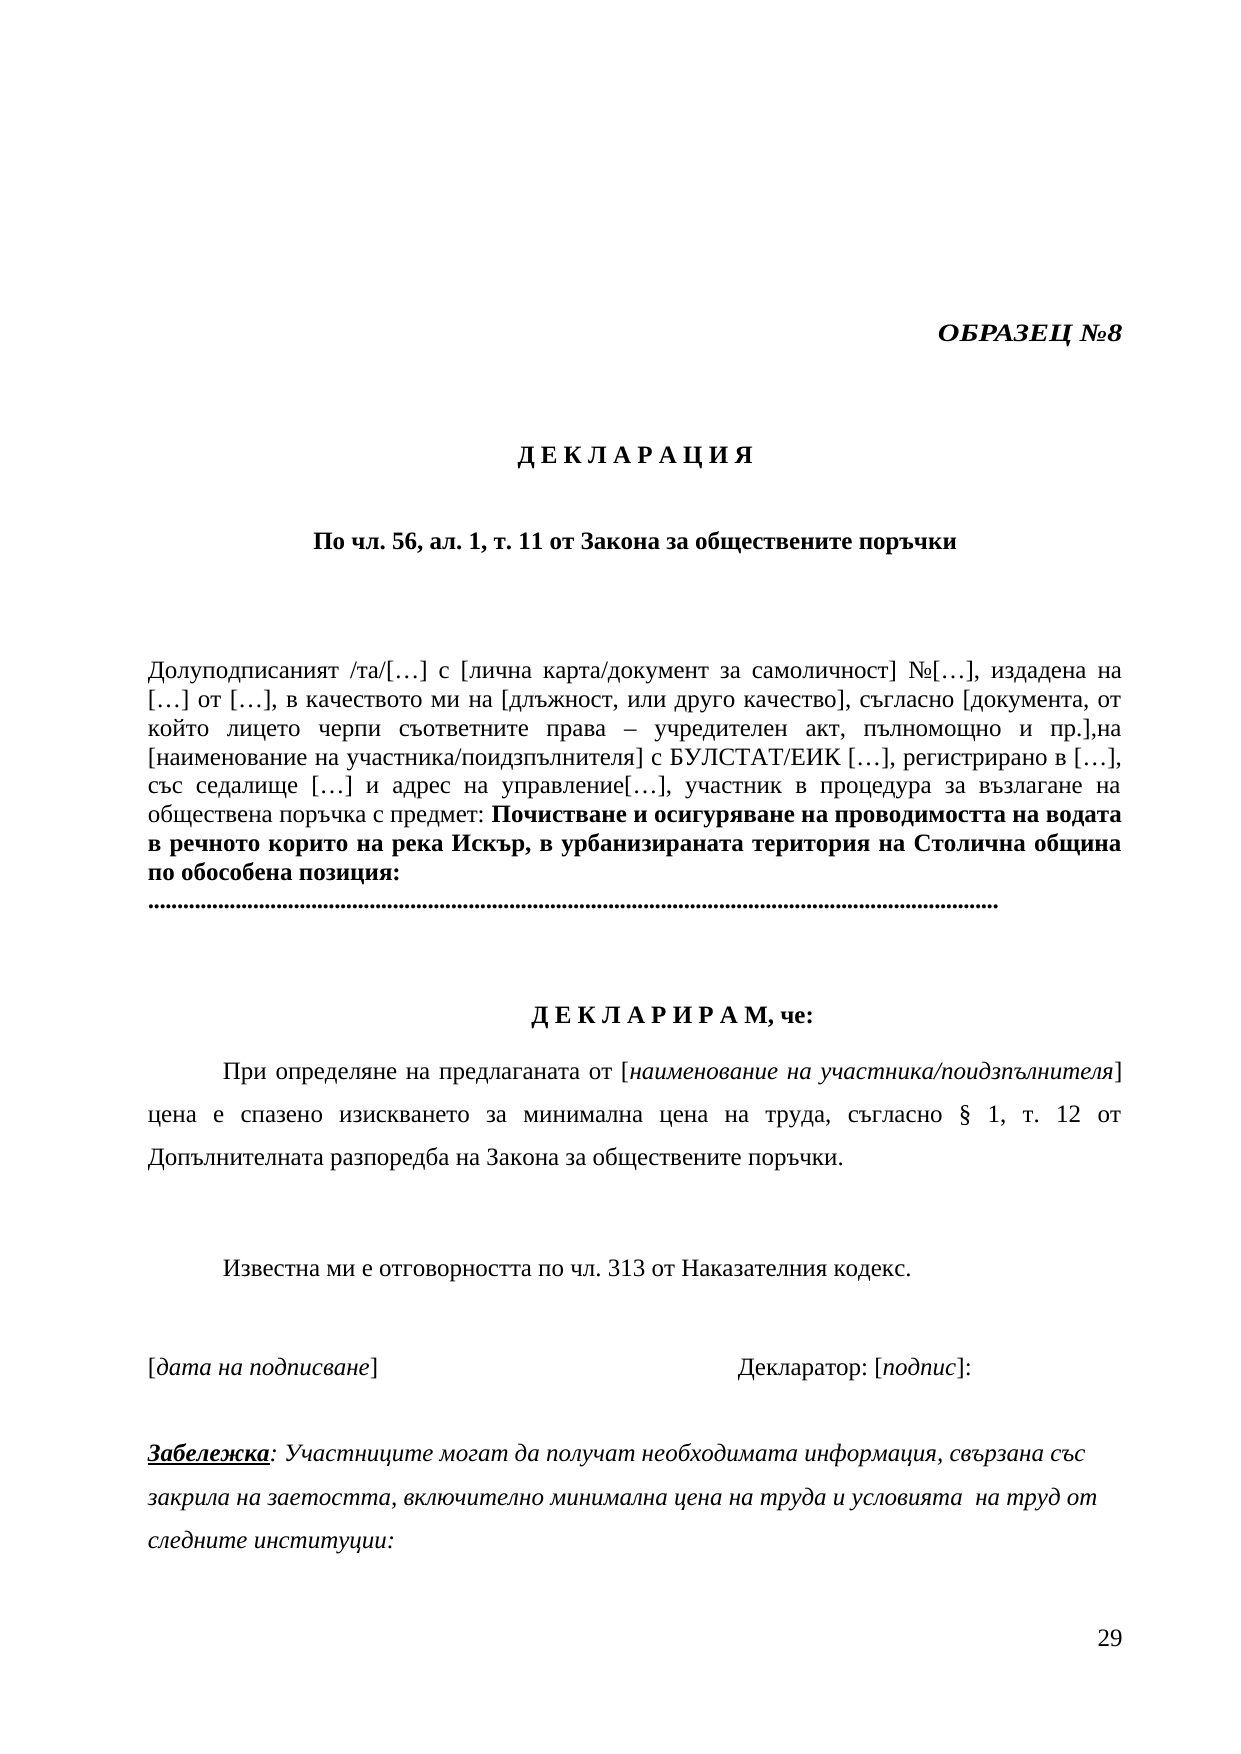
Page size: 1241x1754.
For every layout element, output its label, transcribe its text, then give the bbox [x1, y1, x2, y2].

text Долуподписаният /та/[…] с [лична карта/документ за самоличност] №[…], издадена на […] от […], в качеството ми на [длъжност, или друго качество], съгласно [документа, от който лицето черпи съответните права – учредителен акт, пълномощно и пр.],на [наименование на участника/поидзпълнителя] с БУЛСТАТ/ЕИК […], регистрирано в […], със седалище […] и адрес на управление[…], участник в процедура за възлагане на обществена поръчка с предмет: Почистване и осигуряване на проводимостта на водата в речното корито на река Искър, в урбанизираната територия на Столична община по обособена позиция: [148, 655, 1122, 885]
text Д Е К Л А Р И Р А М, че: [148, 1000, 1122, 1029]
text По чл. 56, ал. 1, т. 11 от Закона за обществените поръчки [148, 526, 1122, 555]
text Известна ми е отговорността по чл. 313 от Наказателния кодекс. [148, 1253, 1122, 1282]
text При определяне на предлаганата от [наименование на участника/поидзпълнителя] цена е спазено изискването за минимална цена на труда, съгласно § 1, т. 12 от Допълнителната разпоредба на Закона за обществените поръчки. [148, 1056, 1122, 1171]
text Забележка: Участниците могат да получат необходимата информация, свързана със закрила на заетостта, включително минимална цена на труда и условията на труд от следните институции: [148, 1438, 1122, 1553]
text ОБРАЗЕЦ №8 [148, 318, 1122, 347]
text [дата на подписване] Декларатор: [подпис]: [148, 1352, 1122, 1381]
text .................................................................................................................................................. [148, 885, 1122, 914]
text Д Е К Л А Р А Ц И Я [148, 440, 1122, 468]
